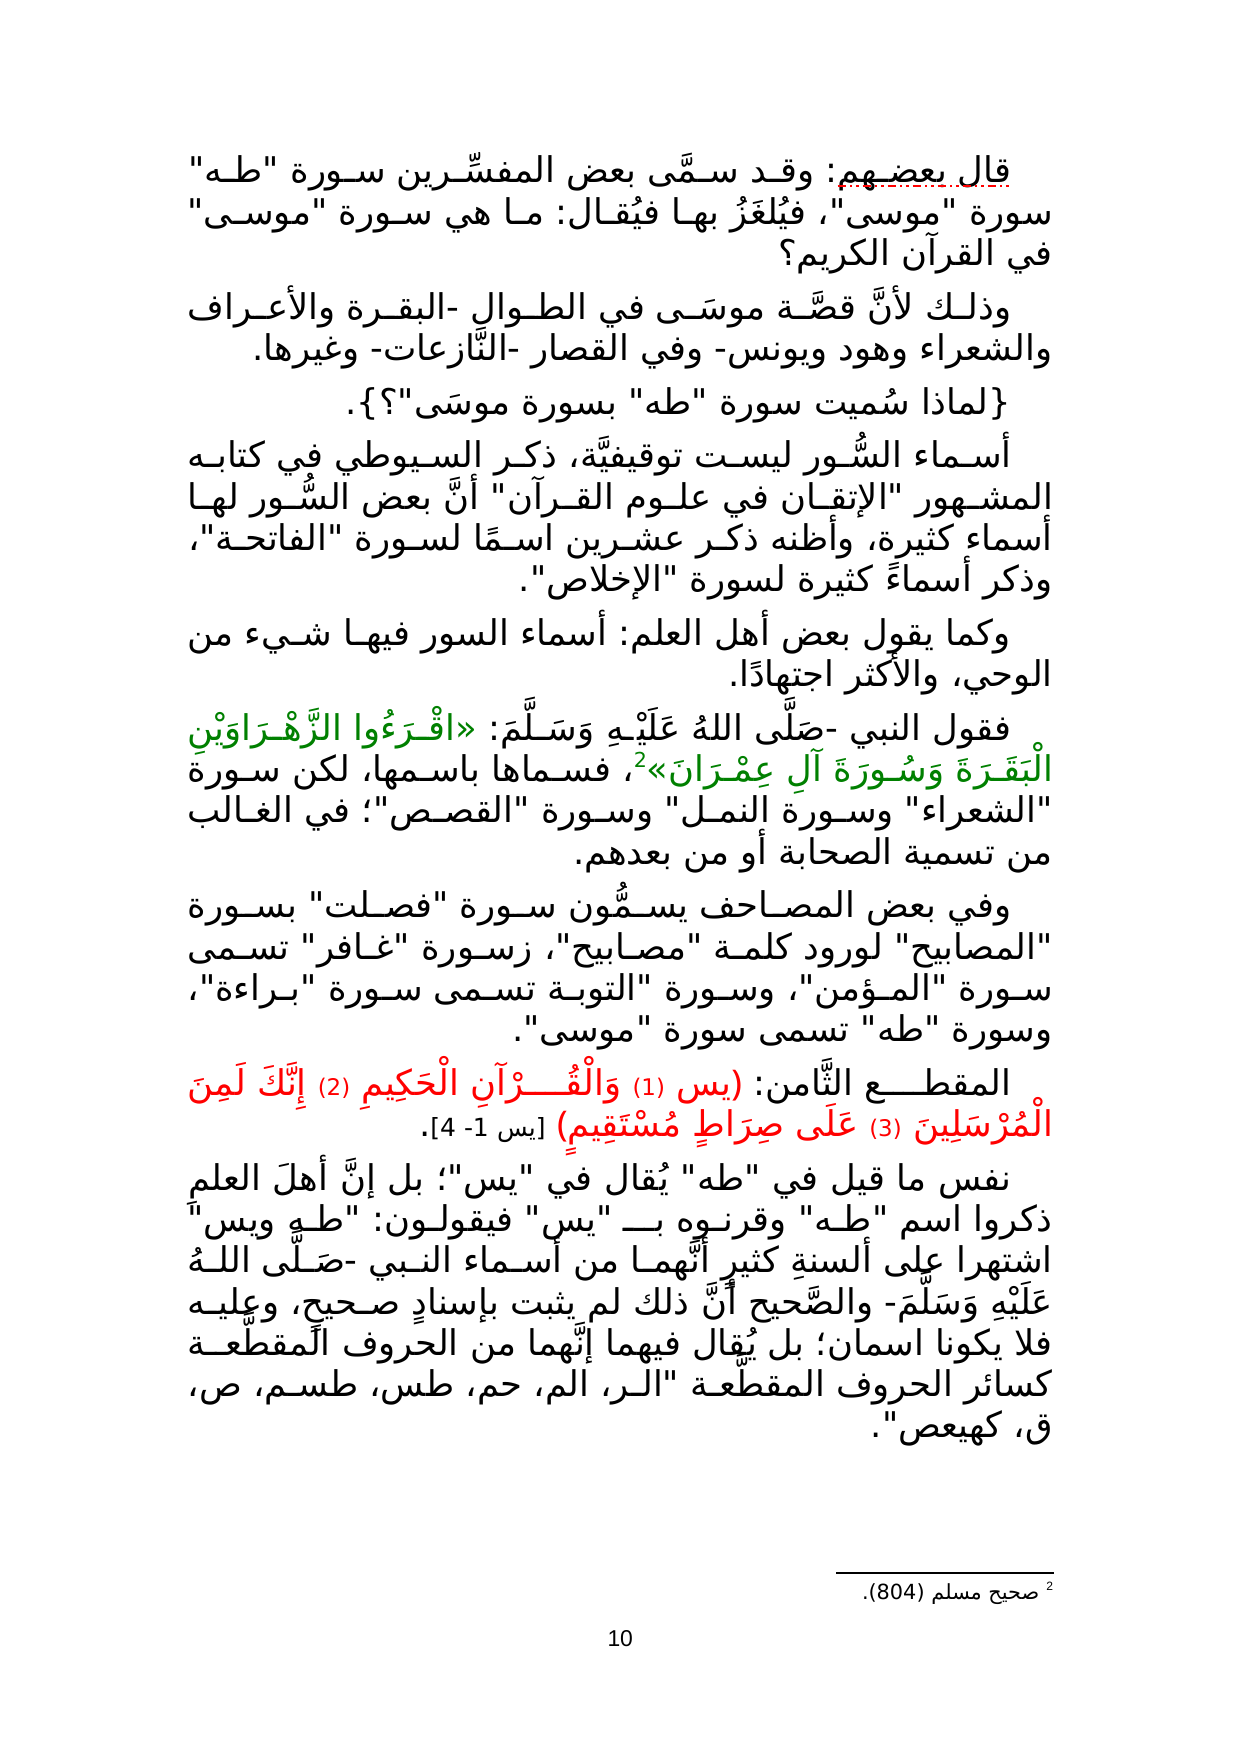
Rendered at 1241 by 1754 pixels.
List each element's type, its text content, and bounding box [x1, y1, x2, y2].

text {لماذا سُميت سورة "طه" بسورة موسَى"؟}. [187, 381, 1053, 422]
text فقول النبي -صَلَّى اللهُ عَلَيْهِ وَسَلَّمَ: «اقْرَءُوا الزَّهْرَاوَيْنِ الْبَقَرَةَ وَسُورَةَ آلِ عِمْرَانَ»، فسماها باسمها، لكن سورة "الشعراء" وسورة النمل" وسورة "القصص"؛ في الغالب من تسمية الصحابة أو من بعدهم. [187, 707, 1053, 872]
text نفس ما قيل في "طه" يُقال في "يس"؛ بل إنَّ أهلَ العلمِ ذكروا اسم "طه" وقرنوه بــ "يس" فيقولون: "طه ويس" اشتهرا على ألسنةِ كثيرٍ أنَّهما من أسماء النبي -صَلَّى اللهُ عَلَيْهِ وَسَلَّمَ- والصَّحيح أنَّ ذلك لم يثبت بإسنادٍ صحيحٍ، وعليه فلا يكونا اسمان؛ بل يُقال فيهما إنَّهما من الحروف المقطَّعة كسائر الحروف المقطَّعة "الر، الم، حم، طس، طسم، ص، ق، كهيعص". [187, 1157, 1053, 1446]
text وذلك لأنَّ قصَّة موسَى في الطوال -البقرة والأعراف والشعراء وهود ويونس- وفي القصار -النَّازعات- وغيرها. [187, 286, 1053, 369]
text وكما يقول بعض أهل العلم: أسماء السور فيها شيء من الوحي، والأكثر اجتهادًا. [187, 612, 1053, 695]
text أسماء السُّور ليست توقيفيَّة، ذكر السيوطي في كتابه المشهور "الإتقان في علوم القرآن" أنَّ بعض السُّور لها أسماء كثيرة، وأظنه ذكر عشرين اسمًا لسورة "الفاتحة"، وذكر أسماءً كثيرة لسورة "الإخلاص". [187, 435, 1053, 600]
text المقطع الثَّامن: ﴿يس (1) وَالْقُرْآنِ الْحَكِيمِ (2) إِنَّكَ لَمِنَ الْمُرْسَلِينَ (3) عَلَى صِرَاطٍ مُسْتَقِيمٍ﴾ [يس 1- 4]. [187, 1062, 1053, 1145]
text قال بعضهم: وقد سمَّى بعض المفسِّرين سورة "طه" سورة "موسى"، فيُلغَزُ بها فيُقال: ما هي سورة "موسى" في القرآن الكريم؟ [187, 150, 1053, 274]
text وفي بعض المصاحف يسمُّون سورة "فصلت" بسورة "المصابيح" لورود كلمة "مصابيح"، زسورة "غافر" تسمى سورة "المؤمن"، وسورة "التوبة تسمى سورة "براءة"، وسورة "طه" تسمى سورة "موسى". [187, 885, 1053, 1050]
